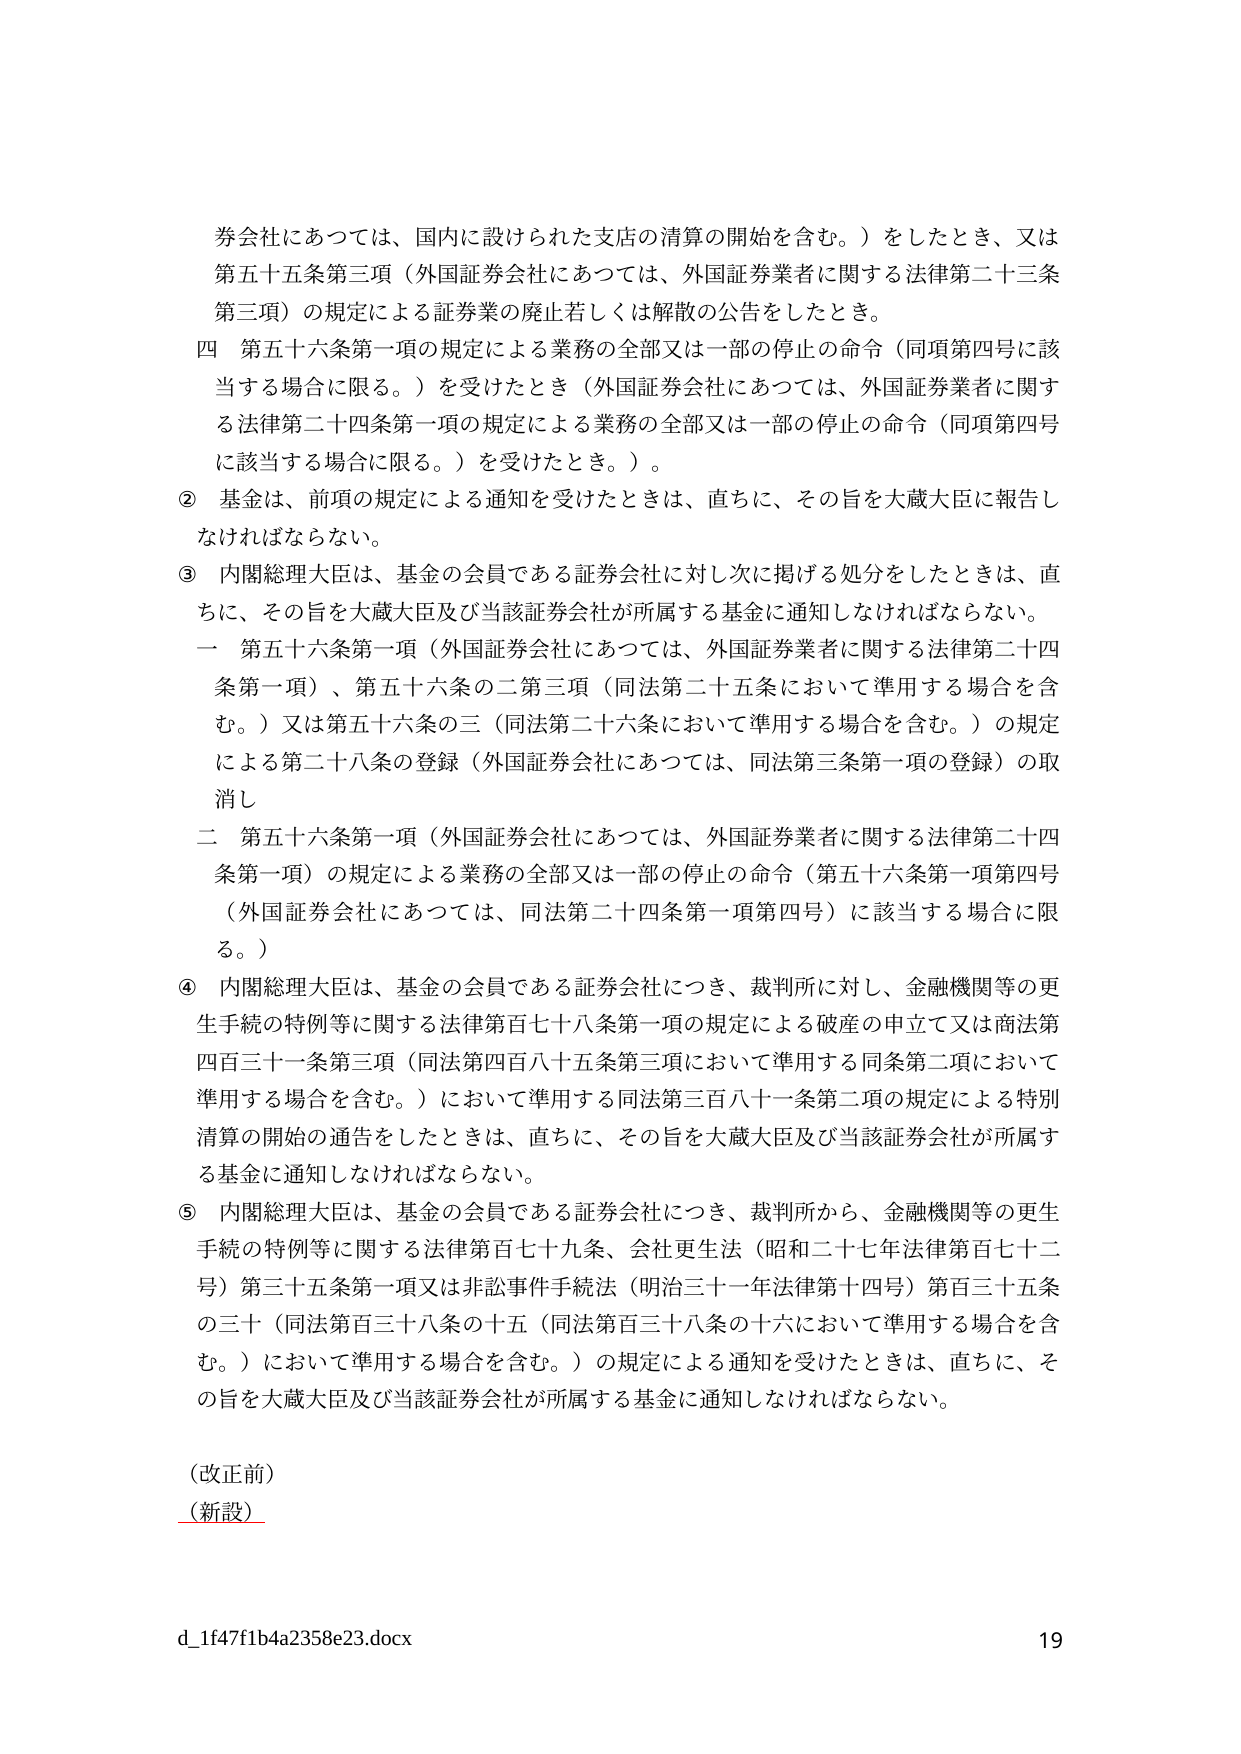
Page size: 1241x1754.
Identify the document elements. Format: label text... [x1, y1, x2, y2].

text ② 基金は、前項の規定による通知を受けたときは、直ちに、その旨を大蔵大臣に報告しなければならない。 [177, 479, 1063, 554]
text 一 第五十六条第一項（外国証券会社にあつては、外国証券業者に関する法律第二十四条第一項）、第五十六条の二第三項（同法第二十五条において準用する場合を含む。）又は第五十六条の三（同法第二十六条において準用する場合を含む。）の規定による第二十八条の登録（外国証券会社にあつては、同法第三条第一項の登録）の取消し [196, 629, 1063, 817]
text ③ 内閣総理大臣は、基金の会員である証券会社に対し次に掲げる処分をしたときは、直ちに、その旨を大蔵大臣及び当該証券会社が所属する基金に通知しなければならない。 [177, 554, 1063, 629]
text ⑤ 内閣総理大臣は、基金の会員である証券会社につき、裁判所から、金融機関等の更生手続の特例等に関する法律第百七十九条、会社更生法（昭和二十七年法律第百七十二号）第三十五条第一項又は非訟事件手続法（明治三十一年法律第十四号）第百三十五条の三十（同法第百三十八条の十五（同法第百三十八条の十六において準用する場合を含む。）において準用する場合を含む。）の規定による通知を受けたときは、直ちに、その旨を大蔵大臣及び当該証券会社が所属する基金に通知しなければならない。 [177, 1192, 1063, 1417]
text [196, 217, 1063, 329]
text （新設） [177, 1492, 1063, 1529]
text （改正前） [177, 1454, 1063, 1492]
text 四 第五十六条第一項の規定による業務の全部又は一部の停止の命令（同項第四号に該当する場合に限る。）を受けたとき（外国証券会社にあつては、外国証券業者に関する法律第二十四条第一項の規定による業務の全部又は一部の停止の命令（同項第四号に該当する場合に限る。）を受けたとき。）。 [196, 329, 1063, 479]
text 二 第五十六条第一項（外国証券会社にあつては、外国証券業者に関する法律第二十四条第一項）の規定による業務の全部又は一部の停止の命令（第五十六条第一項第四号（外国証券会社にあつては、同法第二十四条第一項第四号）に該当する場合に限る。） [196, 817, 1063, 967]
text ④ 内閣総理大臣は、基金の会員である証券会社につき、裁判所に対し、金融機関等の更生手続の特例等に関する法律第百七十八条第一項の規定による破産の申立て又は商法第四百三十一条第三項（同法第四百八十五条第三項において準用する同条第二項において準用する場合を含む。）において準用する同法第三百八十一条第二項の規定による特別清算の開始の通告をしたときは、直ちに、その旨を大蔵大臣及び当該証券会社が所属する基金に通知しなければならない。 [177, 967, 1063, 1192]
